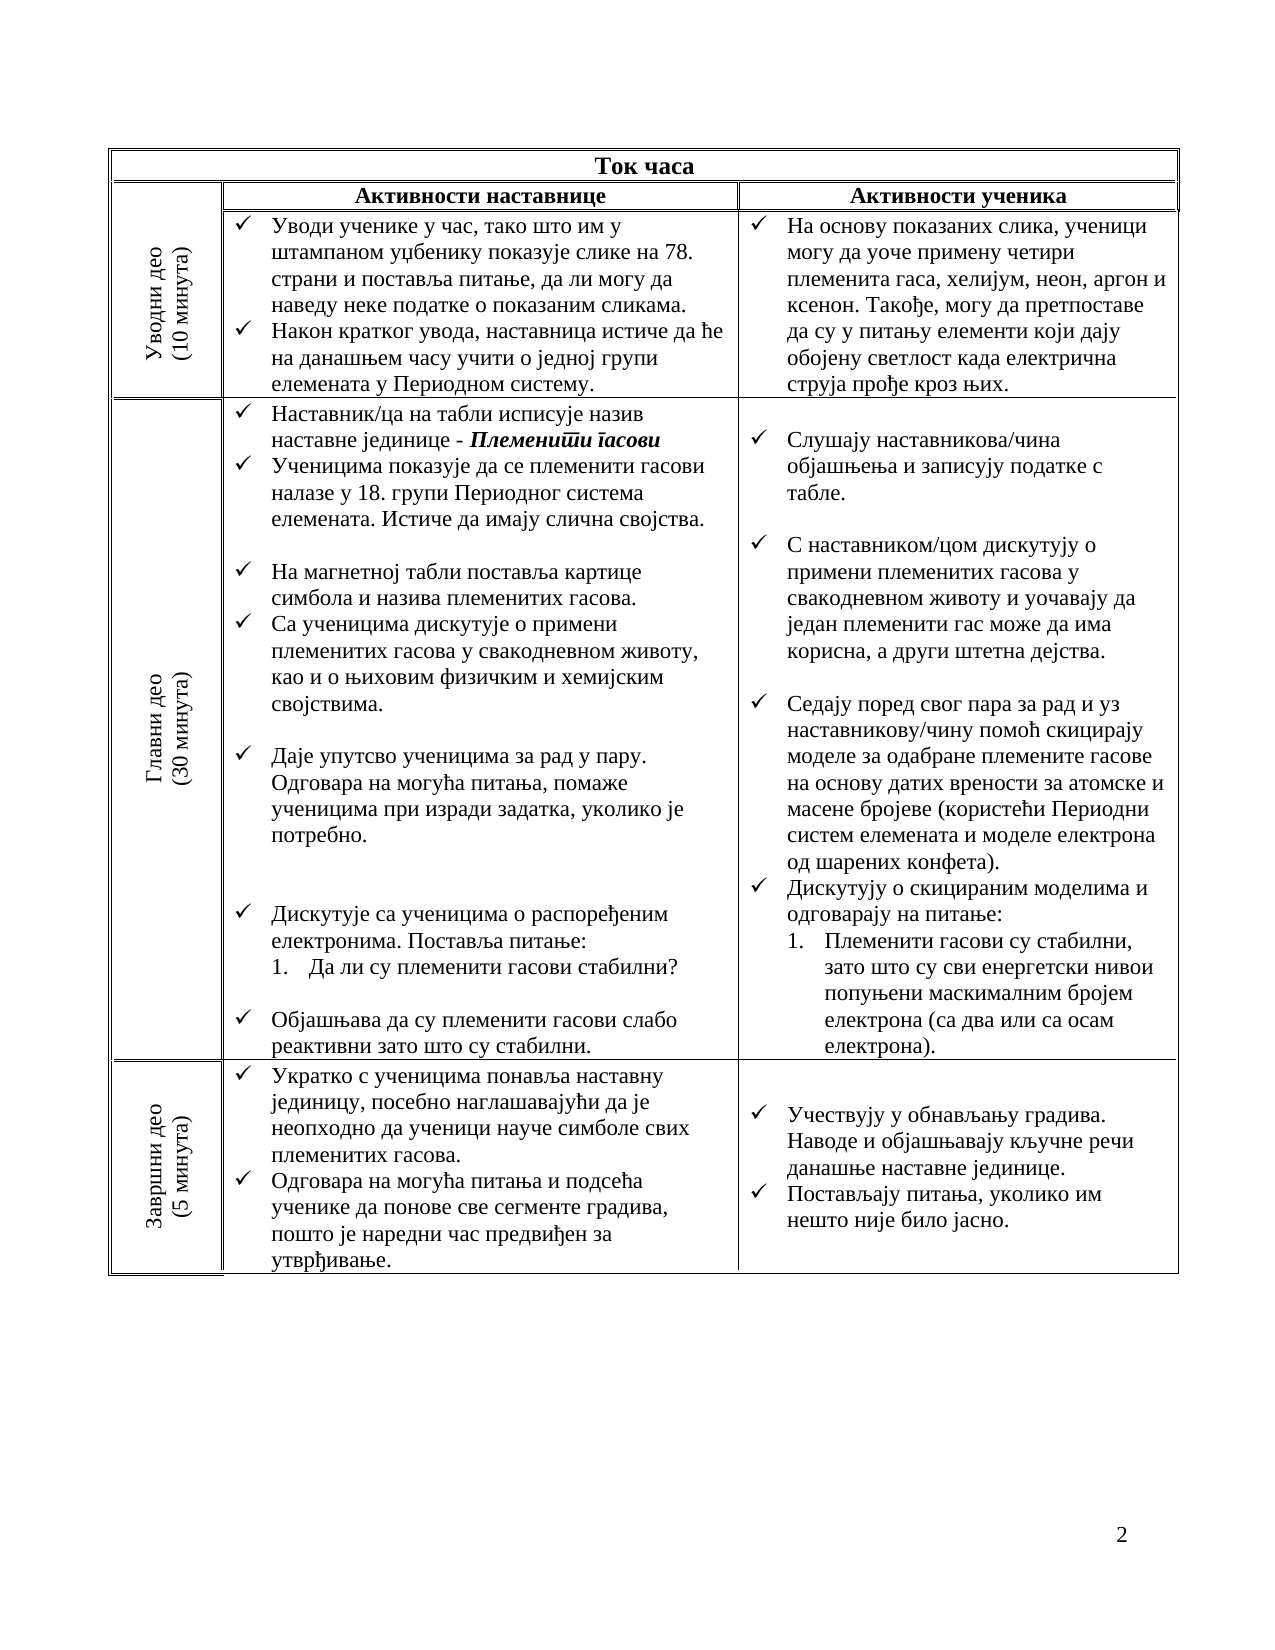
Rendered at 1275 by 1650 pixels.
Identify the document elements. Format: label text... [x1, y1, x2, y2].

table_cell Слушају наставникова/чина објашњења и записују податке с табле. С наставником/цом дискутују о примени племенитих гасова у свакодневном животу и уочавају да један племенити гас може да има корисна, а други штетна дејства. Седају поред свог пара за рад и уз наставникову/чину помоћ скицирају моделе за одабране племените гасове на основу датих врености за атомске и масене бројеве (користећи Периодни систем елемената и моделе електрона од шарених конфета). Дискутују о скицираним моделима и одговарају на питање: Племенити гасови су стабилни, зато што су сви енергетски нивои попуњени маскималним бројем електрона (са два или са осам електрона). [739, 397, 1178, 1058]
table_cell Активности ученика [740, 180, 1177, 209]
table_cell Учествују у обнављању градива. Наводе и објашњавају кључне речи данашње наставне јединице. Постављају питања, уколико им нешто није било јасно. [738, 1059, 1178, 1272]
table_header Ток часа [112, 151, 1177, 179]
table_cell Завршни део (5 минута) [112, 1059, 222, 1272]
table_cell На основу показаних слика, ученици могу да уоче примену четири племенита гаса, хелијум, неон, аргон и ксенон. Такође, могу да претпоставе да су у питању елементи који дају обојену светлост када електрична струја прође кроз њих. [739, 209, 1178, 397]
table_cell Главни део (30 минута) [112, 397, 221, 1058]
table_cell Наставник/ца на табли исписује назив наставне јединице - Племенити гасови Ученицима показује да се племенити гасови налазе у 18. групи Периодног система елемената. Истиче да имају слична својства. На магнетној табли поставља картице симбола и назива племенитих гасова. Са ученицима дискутује о примени племенитих гасова у свакодневном животу, као и о њиховим физичким и хемијским својствима. Даје упутсво ученицима за рад у пару. Одговара на могућа питања, помаже ученицима при изради задатка, уколико је потребно. Дискутује са ученицима о распоређеним електронима. Поставља питање: Да ли су племенити гасови стабилни? Објашњава да су племенити гасови слабо реактивни зато што су стабилни. [224, 398, 738, 1058]
table_cell Укратко с ученицима понавља наставну јединицу, посебно наглашавајући да је неопходно да ученици науче симболе свих племенитих гасова. Одговара на могућа питања и подсећа ученике да понове све сегменте градива, пошто је наредни час предвиђен за утврђивање. [223, 1060, 738, 1272]
table_cell Активности наставнице [224, 183, 737, 209]
table_cell Уводни део (10 минута) [112, 209, 221, 397]
table_cell [112, 180, 221, 209]
table_cell Уводи ученике у час, тако што им у штампаном уџбенику показује слике на 78. страни и поставља питање, да ли могу да наведу неке податке о показаним сликама. Након кратког увода, наставница истиче да ће на данашњем часу учити о једној групи елемената у Периодном систему. [224, 212, 738, 397]
